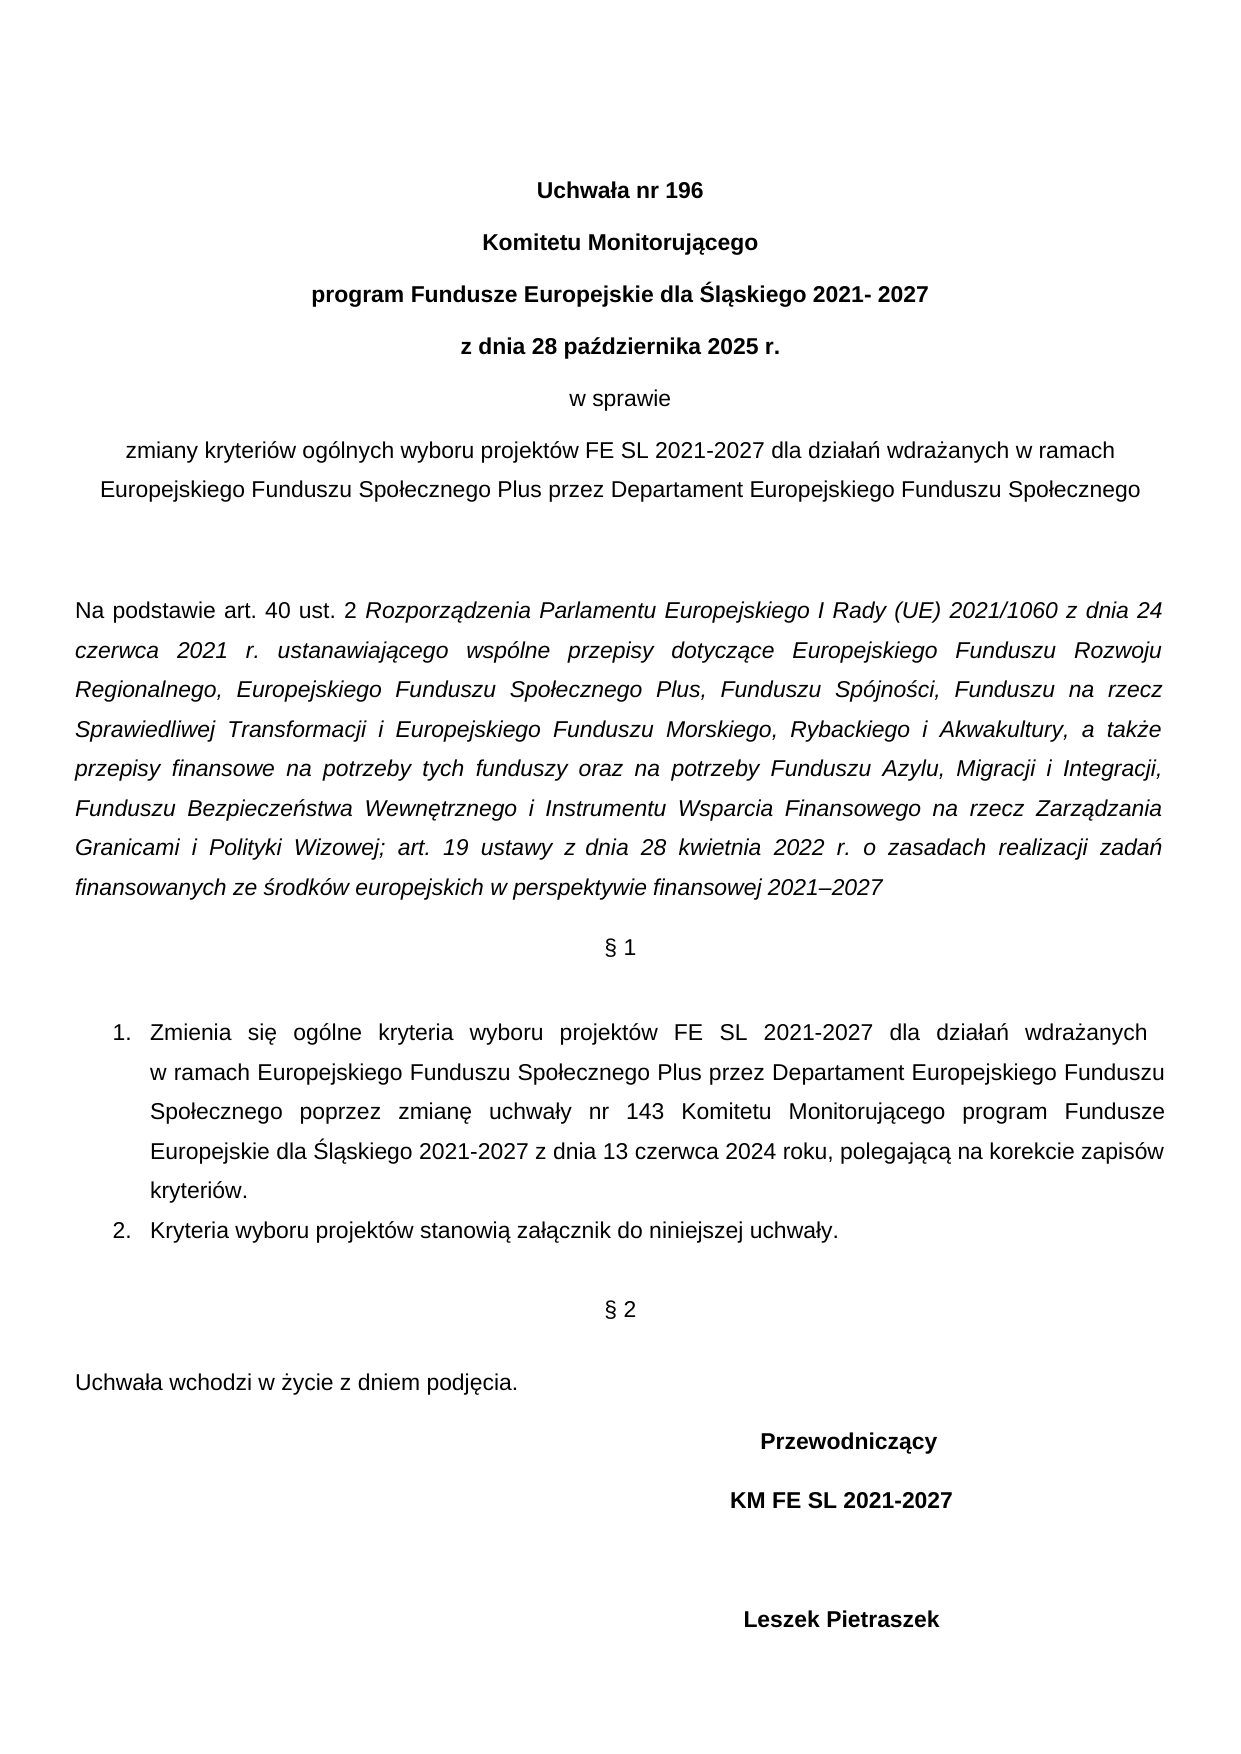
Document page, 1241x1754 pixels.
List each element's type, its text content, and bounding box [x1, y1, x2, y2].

text w sprawie [75, 385, 1165, 411]
text Na podstawie art. 40 ust. 2 Rozporządzenia Parlamentu Europejskiego I Rady (UE) 2021/1060 z dnia 24 czerwca 2021 r. ustanawiającego wspólne przepisy dotyczące Europejskiego Funduszu Rozwoju Regionalnego, Europejskiego Funduszu Społecznego Plus, Funduszu Spójności, Funduszu na rzecz Sprawiedliwej Transformacji i Europejskiego Funduszu Morskiego, Rybackiego i Akwakultury, a także przepisy finansowe na potrzeby tych funduszy oraz na potrzeby Funduszu Azylu, Migracji i Integracji, Funduszu Bezpieczeństwa Wewnętrznego i Instrumentu Wsparcia Finansowego na rzecz Zarządzania Granicami i Polityki Wizowej; art. 19 ustawy z dnia 28 kwietnia 2022 r. o zasadach realizacji zadań finansowanych ze środków europejskich w perspektywie finansowej 2021–2027 [75, 597, 1165, 900]
text Uchwała nr 196 [75, 177, 1165, 203]
text zmiany kryteriów ogólnych wyboru projektów FE SL 2021-2027 dla działań wdrażanych w ramach Europejskiego Funduszu Społecznego Plus przez Departament Europejskiego Funduszu Społecznego [75, 437, 1165, 503]
list Zmienia się ogólne kryteria wyboru projektów FE SL 2021-2027 dla działań wdrażanych w ramach Europejskiego Funduszu Społecznego Plus przez Departament Europejskiego Funduszu Społecznego poprzez zmianę uchwały nr 143 Komitetu Monitorującego program Fundusze Europejskie dla Śląskiego 2021-2027 z dnia 13 czerwca 2024 roku, polegającą na korekcie zapisów kryteriów. [112, 1019, 1165, 1203]
text Leszek Pietraszek [517, 1606, 1165, 1632]
text program Fundusze Europejskie dla Śląskiego 2021- 2027 [75, 281, 1165, 307]
text Komitetu Monitorującego [75, 229, 1165, 255]
text Uchwała wchodzi w życie z dniem podjęcia. [75, 1368, 1165, 1395]
text KM FE SL 2021-2027 [517, 1487, 1165, 1514]
text § 2 [75, 1296, 1165, 1322]
text z dnia 28 października 2025 r. [75, 333, 1165, 359]
text § 1 [75, 934, 1165, 960]
list Kryteria wyboru projektów stanowią załącznik do niniejszej uchwały. [112, 1217, 1165, 1243]
text Przewodniczący [665, 1428, 1032, 1454]
